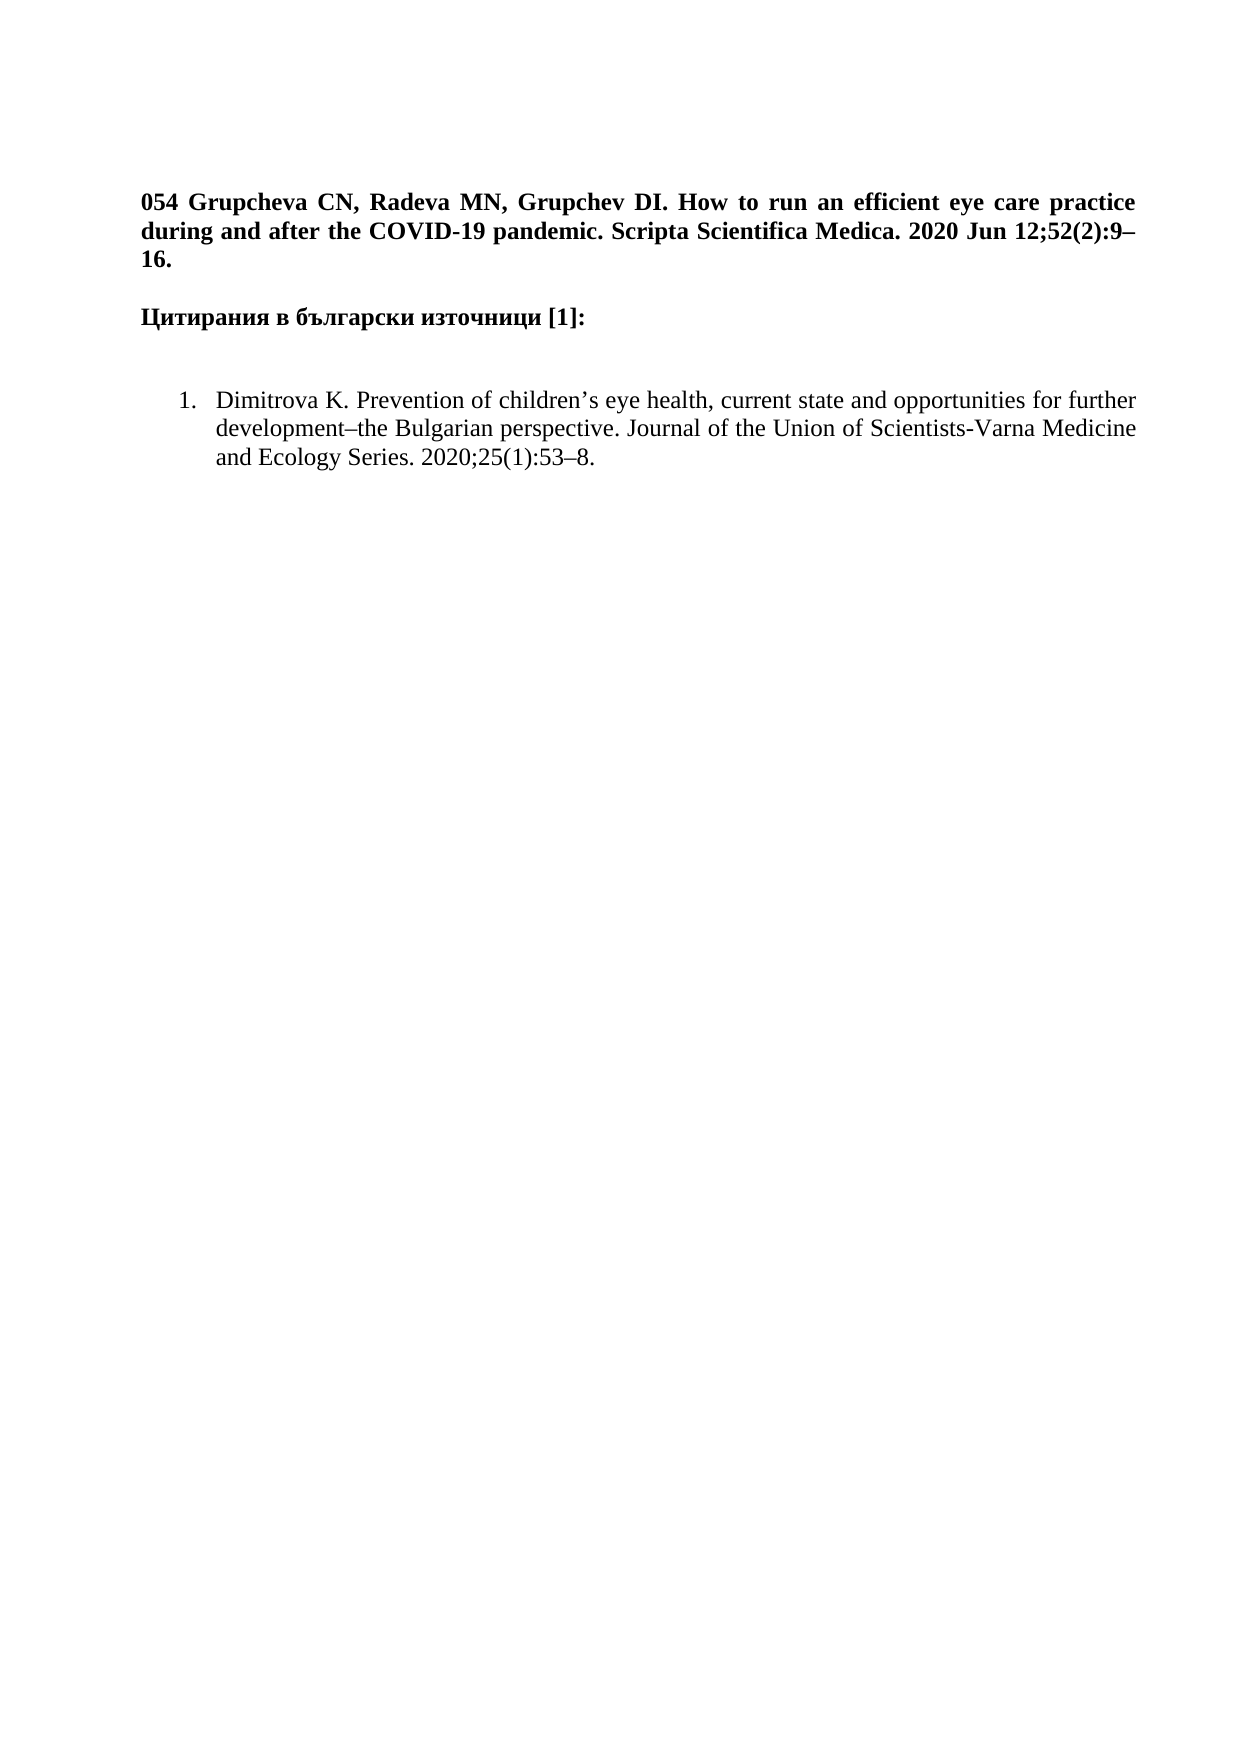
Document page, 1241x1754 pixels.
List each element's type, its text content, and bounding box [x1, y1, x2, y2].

text 054 Grupcheva CN, Radeva MN, Grupchev DI. How to run an efficient eye care practice during and after the COVID-19 pandemic. Scripta Scientifica Medica. 2020 Jun 12;52(2):9–16. [141, 187, 1137, 273]
text Цитирания в български източници [1]: [141, 302, 1137, 331]
list Dimitrova K. Prevention of children’s eye health, current state and opportunities for further development–the Bulgarian perspective. Journal of the Union of Scientists-Varna Medicine and Ecology Series. 2020;25(1):53–8. [178, 385, 1137, 471]
